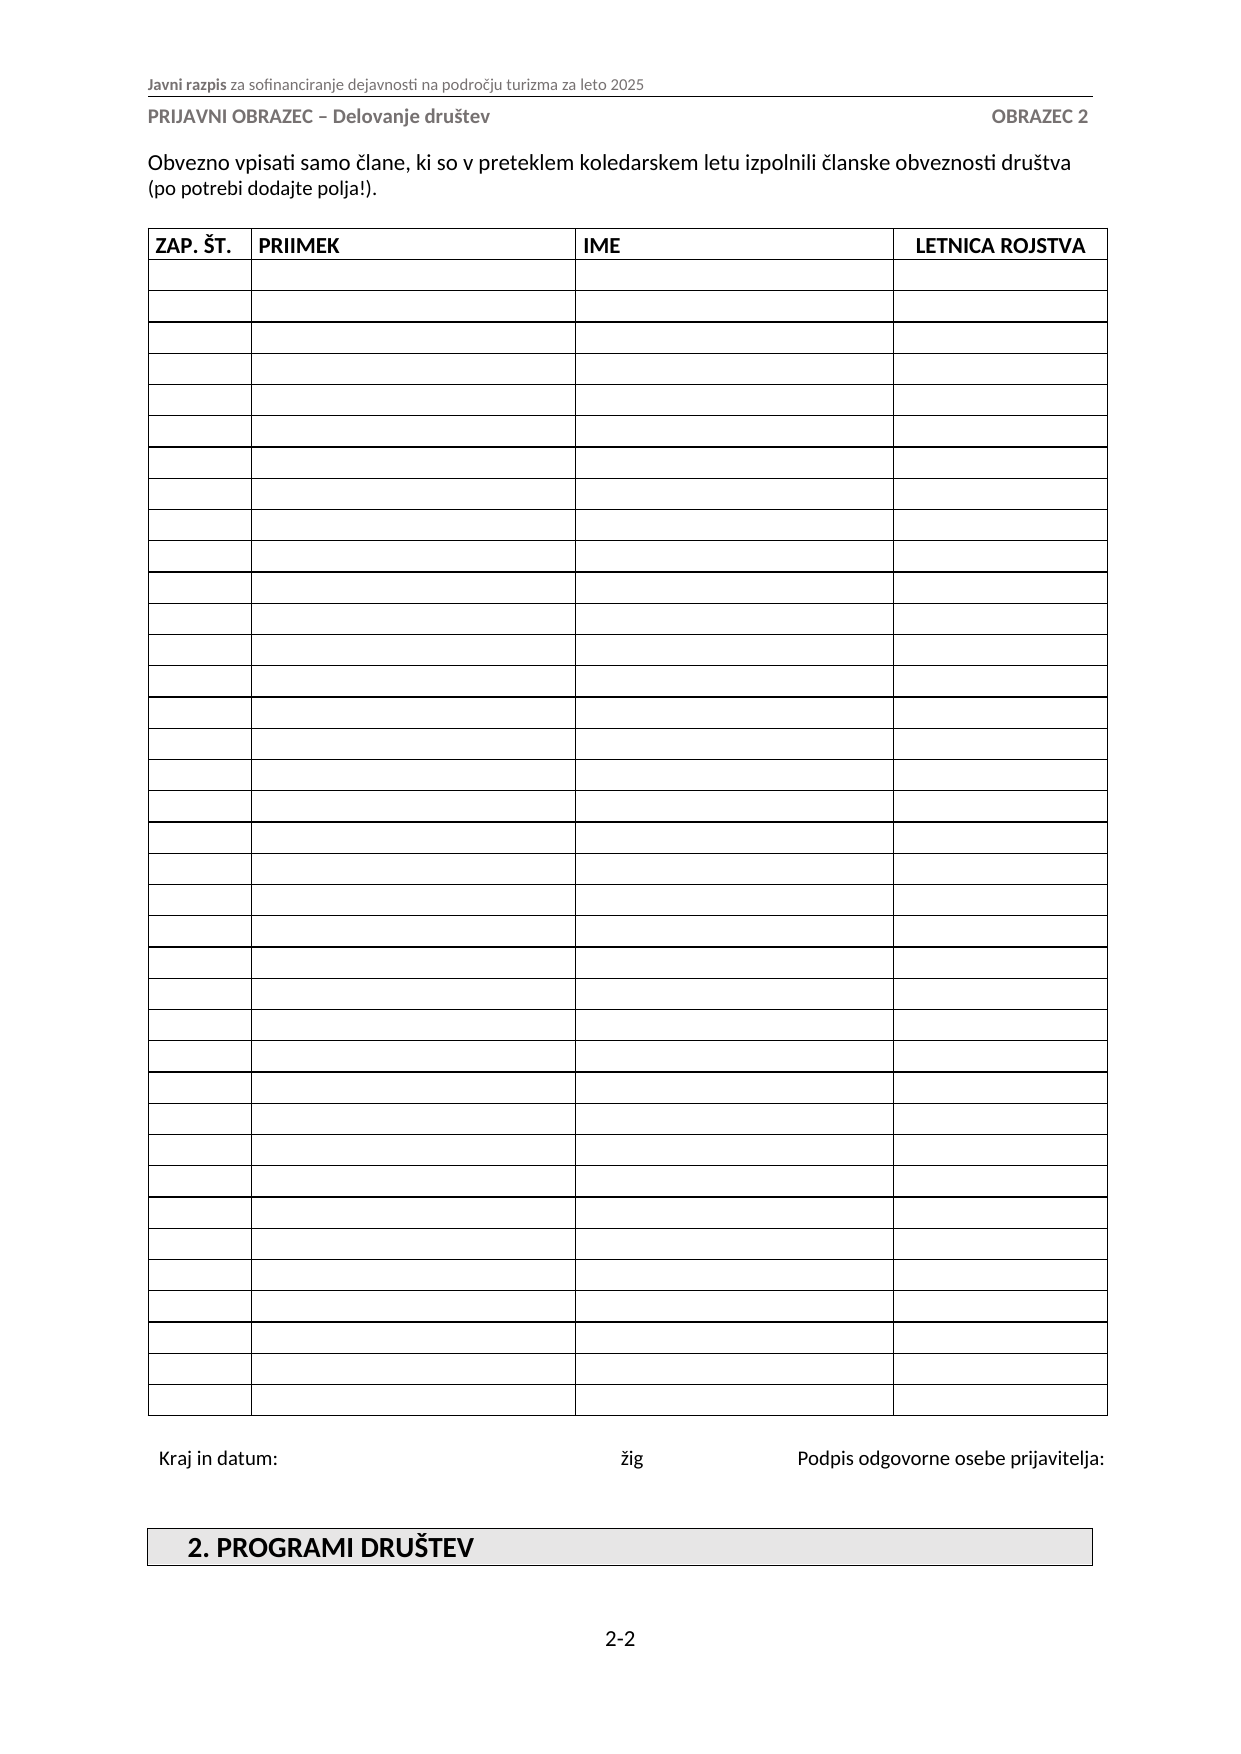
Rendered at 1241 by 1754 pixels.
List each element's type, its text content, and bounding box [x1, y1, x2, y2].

table_cell [252, 1291, 575, 1321]
table_cell [576, 948, 893, 978]
table_cell [894, 1385, 1107, 1415]
table_cell [576, 260, 893, 290]
table_cell [252, 1229, 575, 1259]
table_cell [576, 1323, 893, 1353]
table_cell [576, 1135, 893, 1165]
table_cell [252, 916, 575, 946]
table_cell [149, 323, 251, 353]
table_cell [149, 1041, 251, 1071]
table_cell [576, 979, 893, 1009]
table_cell [576, 604, 893, 634]
table_cell [252, 479, 575, 509]
table_cell [149, 823, 251, 853]
table_cell [576, 1229, 893, 1259]
table_cell [149, 385, 251, 415]
table_cell [149, 791, 251, 821]
table_cell [149, 698, 251, 728]
table_cell [576, 1260, 893, 1290]
table_cell [576, 510, 893, 540]
table_cell [894, 541, 1107, 571]
table_cell [894, 916, 1107, 946]
table_cell [576, 448, 893, 478]
table_cell [149, 604, 251, 634]
table_cell [894, 1229, 1107, 1259]
table_cell [252, 1073, 575, 1103]
table_cell [149, 916, 251, 946]
table_cell [149, 760, 251, 790]
table_cell [576, 854, 893, 884]
table_cell [576, 729, 893, 759]
table_cell [149, 1198, 251, 1228]
table_cell [894, 1198, 1107, 1228]
table_cell [252, 291, 575, 321]
table_cell [576, 1041, 893, 1071]
table_cell [576, 1385, 893, 1415]
table_cell [252, 698, 575, 728]
table_cell [252, 510, 575, 540]
table_cell [252, 541, 575, 571]
table_cell [894, 1166, 1107, 1196]
table_cell [894, 1354, 1107, 1384]
table_cell [894, 1260, 1107, 1290]
table_cell [894, 510, 1107, 540]
table_cell [894, 948, 1107, 978]
table_cell [149, 416, 251, 446]
table_cell [149, 1229, 251, 1259]
table_cell [576, 573, 893, 603]
table_cell [149, 666, 251, 696]
table_cell [149, 979, 251, 1009]
table_cell [252, 1166, 575, 1196]
table_cell [576, 1073, 893, 1103]
table_header IME [576, 229, 893, 259]
table_cell [576, 823, 893, 853]
table_cell [576, 791, 893, 821]
table_cell [894, 479, 1107, 509]
text Obvezno vpisati samo člane, ki so v preteklem koledarskem letu izpolnili članske obveznosti društva (po potrebi dodajte polja!). [148, 148, 1093, 201]
table_cell [252, 260, 575, 290]
table_cell [894, 698, 1107, 728]
table_cell [894, 1104, 1107, 1134]
table_cell [149, 354, 251, 384]
table_cell [576, 1104, 893, 1134]
table_cell [894, 854, 1107, 884]
table_cell [149, 1260, 251, 1290]
table_cell [149, 479, 251, 509]
table_cell [252, 604, 575, 634]
table_cell [894, 760, 1107, 790]
table_cell [576, 479, 893, 509]
table_cell [576, 416, 893, 446]
table_cell [252, 979, 575, 1009]
table_cell [576, 354, 893, 384]
table_cell [252, 385, 575, 415]
table_cell [149, 573, 251, 603]
table_cell [894, 416, 1107, 446]
table_cell [894, 791, 1107, 821]
table_cell [252, 1198, 575, 1228]
table_cell [149, 291, 251, 321]
table_cell [149, 448, 251, 478]
table_cell [894, 885, 1107, 915]
table_cell [149, 635, 251, 665]
table_cell [252, 1385, 575, 1415]
table_cell [252, 354, 575, 384]
table_cell [149, 1166, 251, 1196]
table_cell [894, 604, 1107, 634]
table_cell [252, 323, 575, 353]
table_cell [576, 1010, 893, 1040]
table_cell [252, 1010, 575, 1040]
table_cell [149, 1104, 251, 1134]
table_cell [576, 698, 893, 728]
table_cell [894, 354, 1107, 384]
table_cell [576, 385, 893, 415]
table_cell [894, 729, 1107, 759]
table_cell [149, 948, 251, 978]
table_cell [149, 729, 251, 759]
table_cell [252, 885, 575, 915]
table_cell [149, 1385, 251, 1415]
table_cell [576, 323, 893, 353]
table_cell [576, 1291, 893, 1321]
table_cell [252, 635, 575, 665]
table_cell [894, 1041, 1107, 1071]
table_cell [894, 1135, 1107, 1165]
table_cell [252, 416, 575, 446]
table_cell [149, 854, 251, 884]
table_header Podpis odgovorne osebe prijavitelja: [721, 1445, 1116, 1470]
table_cell [252, 573, 575, 603]
table_cell [894, 823, 1107, 853]
table_cell [149, 1354, 251, 1384]
table_cell [576, 885, 893, 915]
table_header LETNICA ROJSTVA [894, 229, 1107, 259]
table_cell [252, 1104, 575, 1134]
table_cell [894, 260, 1107, 290]
table_cell [576, 1354, 893, 1384]
table_cell [894, 635, 1107, 665]
table_cell [252, 948, 575, 978]
table_header žig [543, 1445, 721, 1470]
table_cell [252, 823, 575, 853]
table_cell [149, 1073, 251, 1103]
table_cell [894, 979, 1107, 1009]
table_cell [894, 1010, 1107, 1040]
table_header 2. PROGRAMI DRUŠTEV [148, 1529, 1092, 1564]
table_cell [252, 1135, 575, 1165]
table_cell [149, 1010, 251, 1040]
table_cell [894, 323, 1107, 353]
table_cell [576, 541, 893, 571]
table_cell [252, 448, 575, 478]
table_cell [576, 1166, 893, 1196]
table_cell [252, 1323, 575, 1353]
table_cell [252, 729, 575, 759]
table_cell [576, 666, 893, 696]
table_cell [149, 510, 251, 540]
table_cell [894, 1323, 1107, 1353]
table_cell [576, 291, 893, 321]
table_cell [149, 1135, 251, 1165]
table_cell [894, 385, 1107, 415]
table_cell [252, 1041, 575, 1071]
table_cell [149, 1323, 251, 1353]
table_cell [894, 1291, 1107, 1321]
table_cell [252, 1260, 575, 1290]
table_header PRIIMEK [252, 229, 575, 259]
table_cell [252, 1354, 575, 1384]
table_cell [894, 448, 1107, 478]
table_header Kraj in datum: [148, 1445, 543, 1470]
table_cell [894, 666, 1107, 696]
table_cell [894, 573, 1107, 603]
table_cell [149, 260, 251, 290]
table_cell [252, 854, 575, 884]
table_cell [894, 291, 1107, 321]
table_cell [252, 791, 575, 821]
table_cell [576, 1198, 893, 1228]
table_cell [149, 885, 251, 915]
table_cell [252, 666, 575, 696]
table_cell [576, 916, 893, 946]
table_cell [894, 1073, 1107, 1103]
table_cell [252, 760, 575, 790]
table_cell [149, 1291, 251, 1321]
table_cell [576, 635, 893, 665]
table_cell [576, 760, 893, 790]
table_cell [149, 541, 251, 571]
table_header ZAP. ŠT. [149, 229, 251, 259]
